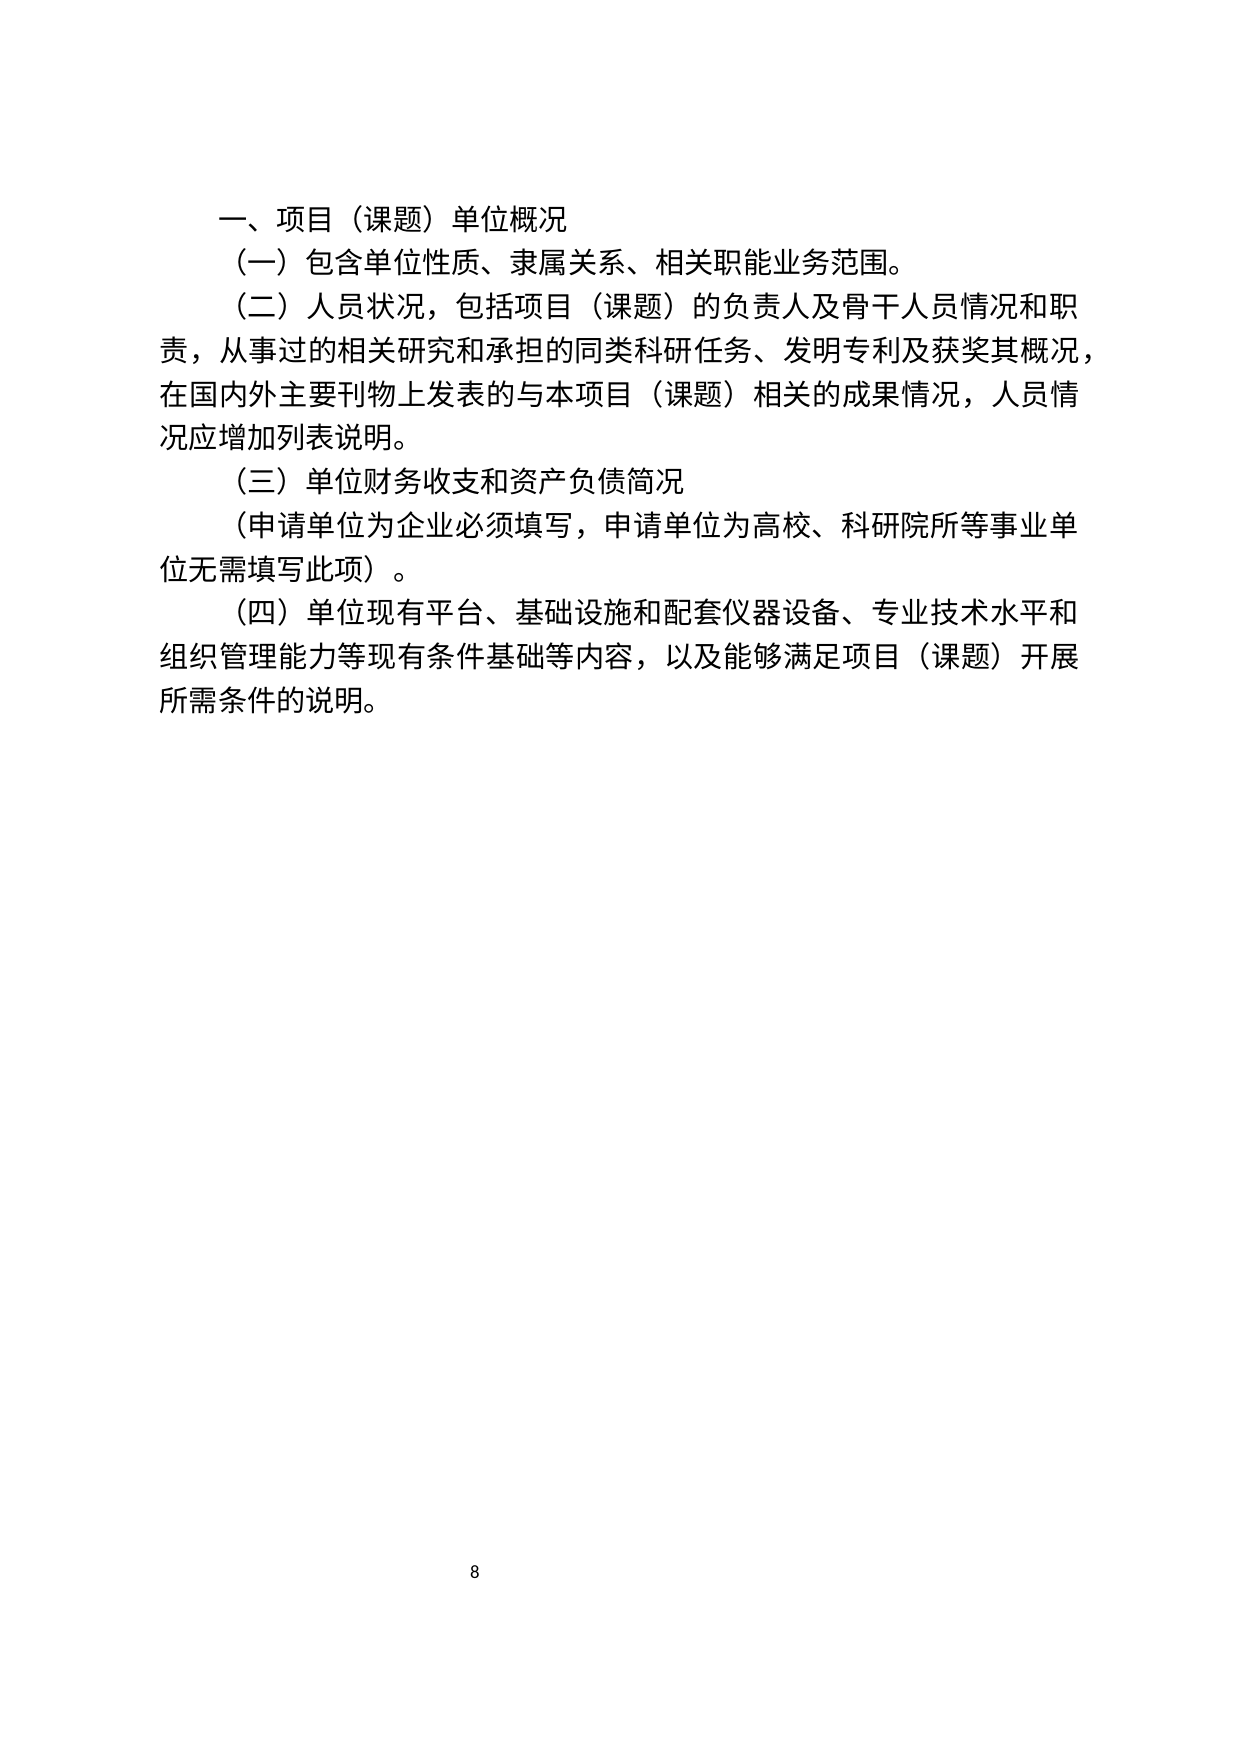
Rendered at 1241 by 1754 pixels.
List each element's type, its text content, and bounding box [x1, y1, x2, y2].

text （二）人员状况，包括项目（课题）的负责人及骨干人员情况和职责，从事过的相关研究和承担的同类科研任务、发明专利及获奖其概况，在国内外主要刊物上发表的与本项目（课题）相关的成果情况，人员情况应增加列表说明。 [159, 283, 1081, 458]
text （三）单位财务收支和资产负债简况 [159, 458, 1081, 501]
text （申请单位为企业必须填写，申请单位为高校、科研院所等事业单位无需填写此项）。 [159, 501, 1081, 589]
text （一）包含单位性质、隶属关系、相关职能业务范围。 [159, 239, 1081, 283]
text （四）单位现有平台、基础设施和配套仪器设备、专业技术水平和组织管理能力等现有条件基础等内容，以及能够满足项目（课题）开展所需条件的说明。 [159, 589, 1081, 720]
text 一、项目（课题）单位概况 [159, 195, 1081, 239]
